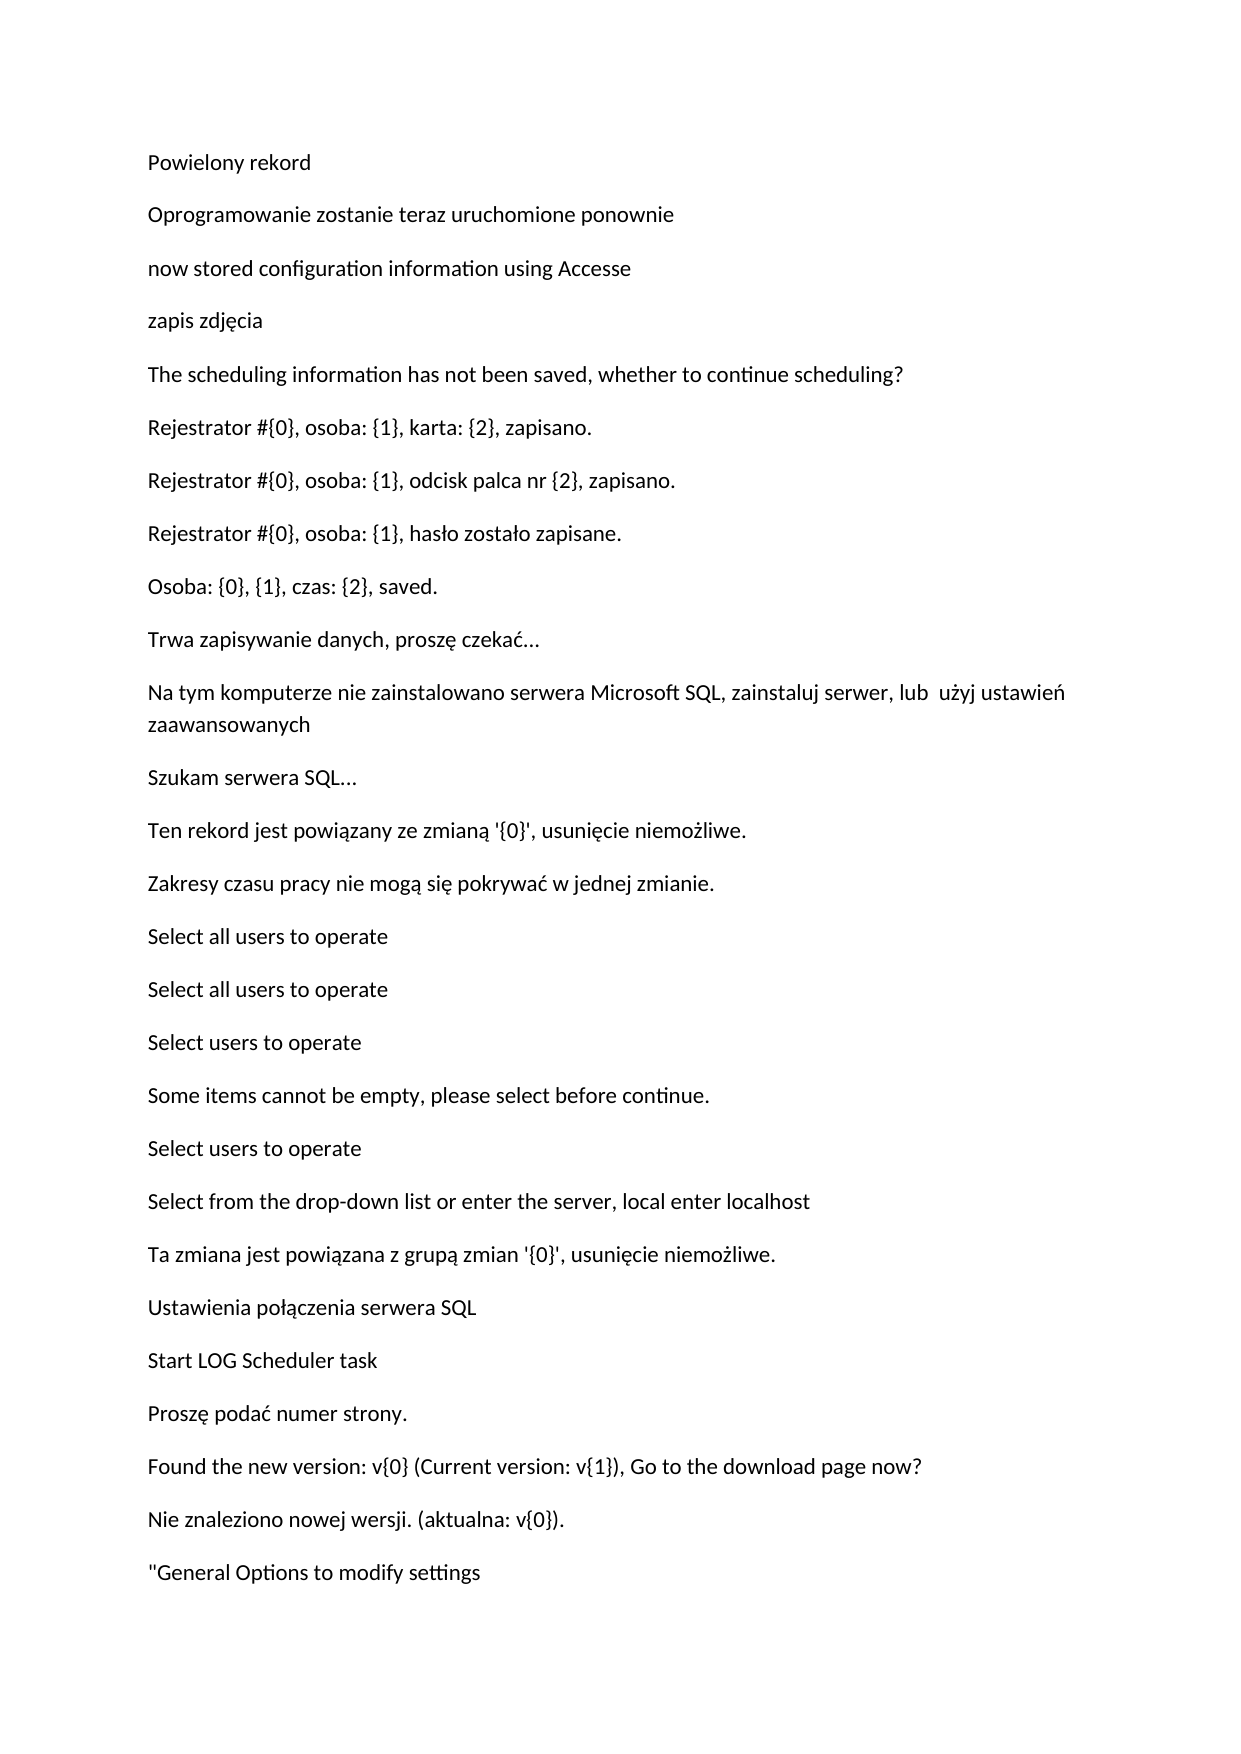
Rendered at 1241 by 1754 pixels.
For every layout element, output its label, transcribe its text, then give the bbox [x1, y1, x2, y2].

text now stored configuration information using Accesse [148, 254, 1093, 282]
text Trwa zapisywanie danych, proszę czekać... [148, 625, 1093, 653]
text Ustawienia połączenia serwera SQL [148, 1293, 1093, 1321]
text Rejestrator #{0}, osoba: {1}, hasło zostało zapisane. [148, 519, 1093, 547]
text Rejestrator #{0}, osoba: {1}, odcisk palca nr {2}, zapisano. [148, 466, 1093, 494]
text Zakresy czasu pracy nie mogą się pokrywać w jednej zmianie. [148, 869, 1093, 897]
text The scheduling information has not been saved, whether to continue scheduling? [148, 360, 1093, 388]
text Osoba: {0}, {1}, czas: {2}, saved. [148, 572, 1093, 600]
text Some items cannot be empty, please select before continue. [148, 1081, 1093, 1109]
text zapis zdjęcia [148, 307, 1093, 335]
text Found the new version: v{0} (Current version: v{1}), Go to the download page now? [148, 1452, 1093, 1480]
text Na tym komputerze nie zainstalowano serwera Microsoft SQL, zainstaluj serwer, lub użyj ustawień zaawansowanych [148, 678, 1093, 738]
text Nie znaleziono nowej wersji. (aktualna: v{0}). [148, 1505, 1093, 1533]
text Ta zmiana jest powiązana z grupą zmian '{0}', usunięcie niemożliwe. [148, 1240, 1093, 1268]
text Proszę podać numer strony. [148, 1399, 1093, 1427]
text Szukam serwera SQL... [148, 763, 1093, 791]
text Oprogramowanie zostanie teraz uruchomione ponownie [148, 201, 1093, 229]
text Start LOG Scheduler task [148, 1346, 1093, 1374]
text "General Options to modify settings [148, 1558, 1093, 1586]
text Rejestrator #{0}, osoba: {1}, karta: {2}, zapisano. [148, 413, 1093, 441]
text Select all users to operate [148, 922, 1093, 950]
text Powielony rekord [148, 148, 1093, 176]
text Select all users to operate [148, 975, 1093, 1003]
text Select from the drop-down list or enter the server, local enter localhost [148, 1187, 1093, 1215]
text Ten rekord jest powiązany ze zmianą '{0}', usunięcie niemożliwe. [148, 816, 1093, 844]
text Select users to operate [148, 1028, 1093, 1056]
text Select users to operate [148, 1134, 1093, 1162]
